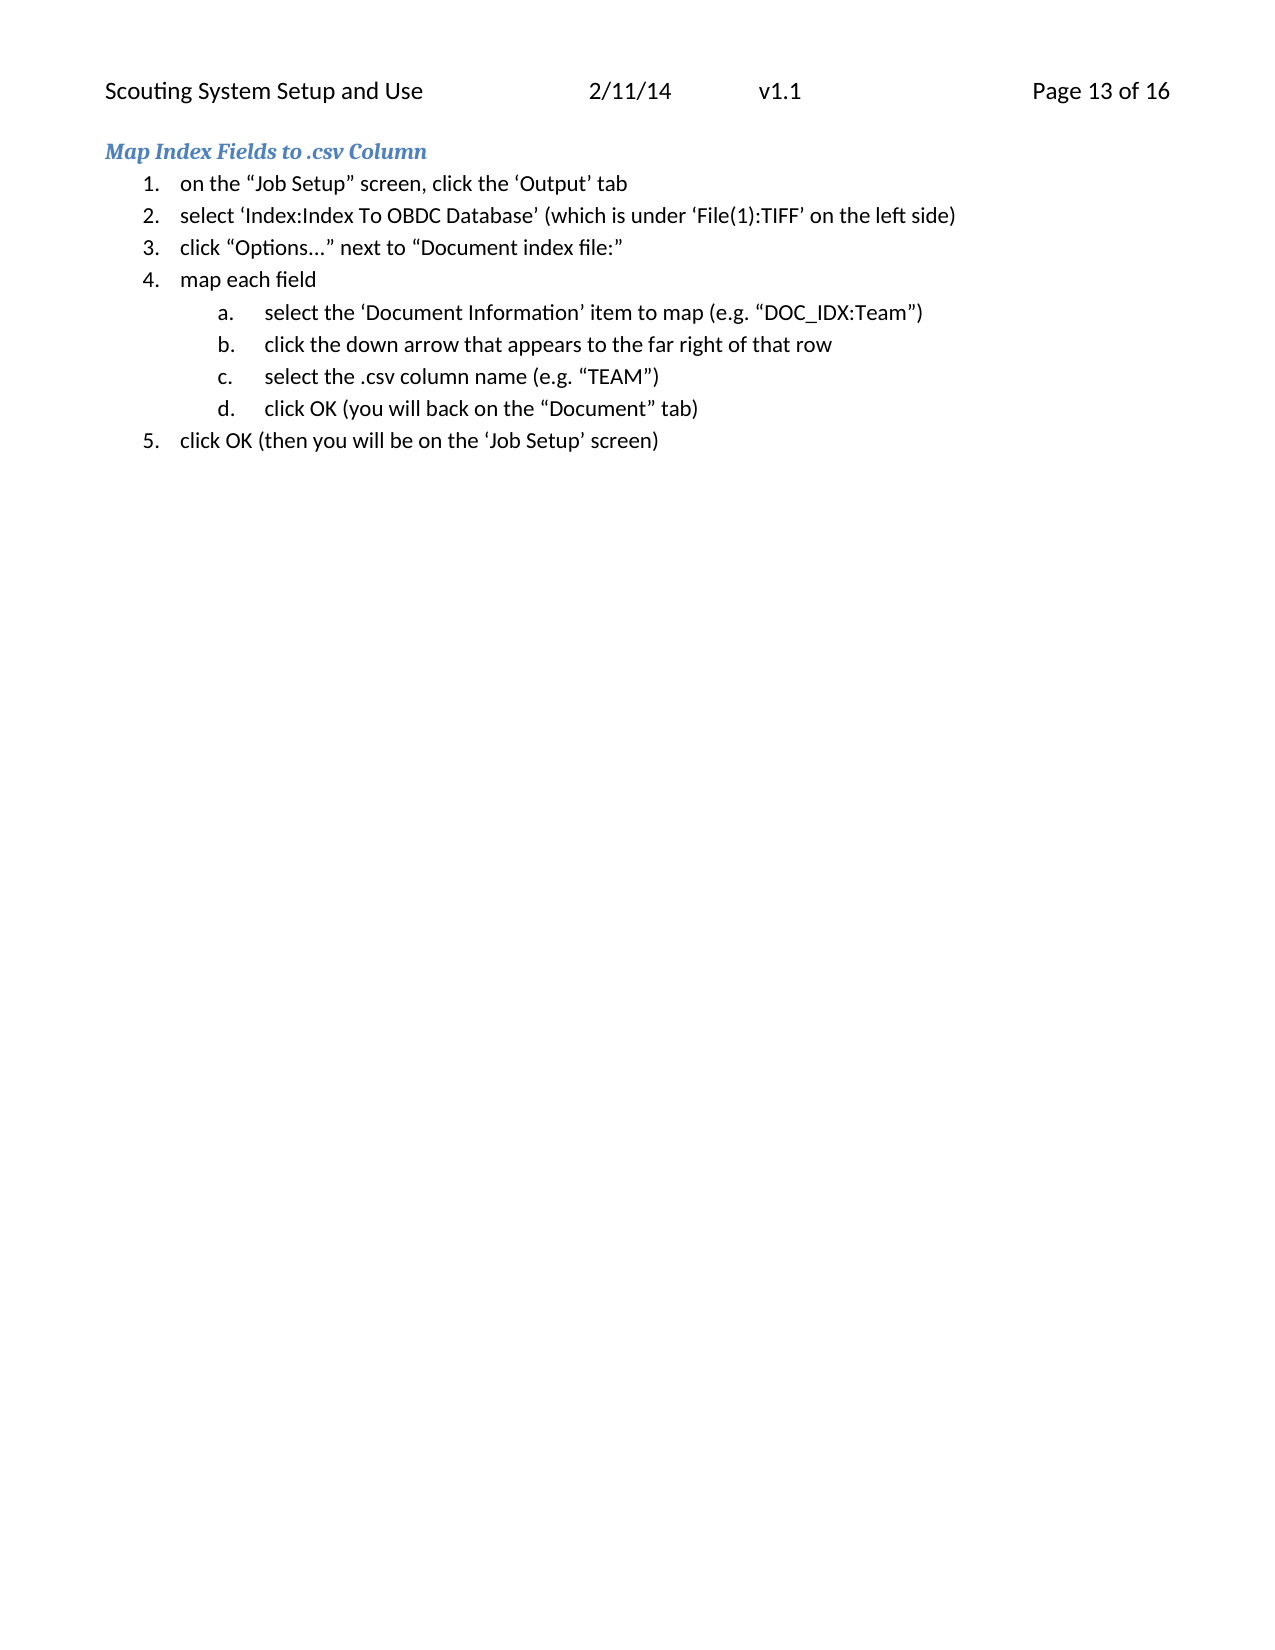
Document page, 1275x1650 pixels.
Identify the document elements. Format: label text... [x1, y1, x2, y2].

list select ‘Index:Index To OBDC Database’ (which is under ‘File(1):TIFF’ on the left side) [142, 201, 1170, 229]
list click “Options...” next to “Document index file:” [142, 233, 1170, 261]
list click OK (then you will be on the ‘Job Setup’ screen) [142, 427, 1170, 454]
list click the down arrow that appears to the far right of that row [217, 330, 1170, 358]
list on the “Job Setup” screen, click the ‘Output’ tab [142, 169, 1170, 197]
list map each field [142, 266, 1170, 294]
list select the ‘Document Information’ item to map (e.g. “DOC_IDX:Team”) [217, 298, 1170, 326]
list click OK (you will back on the “Document” tab) [217, 394, 1170, 422]
subtitle Map Index Fields to .csv Column [105, 139, 1170, 165]
list select the .csv column name (e.g. “TEAM”) [217, 362, 1170, 390]
